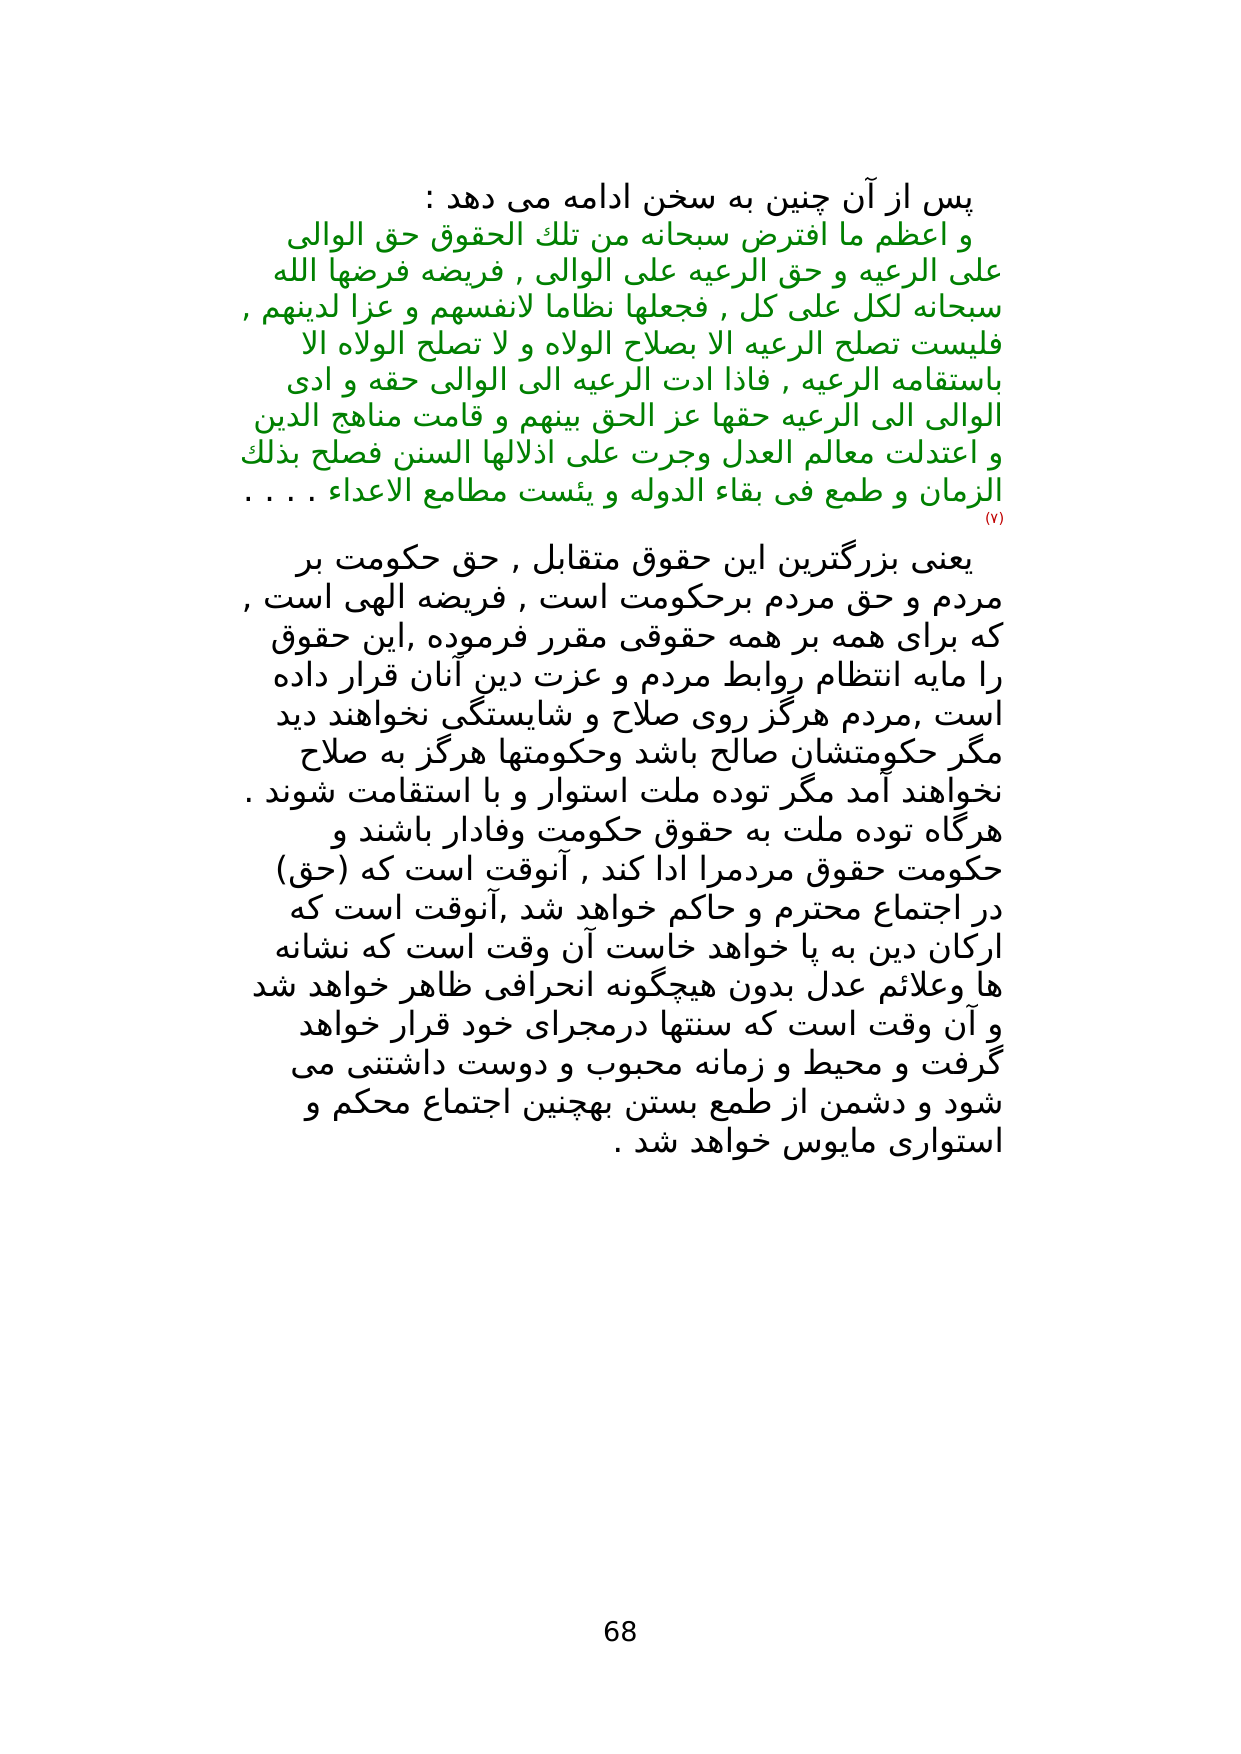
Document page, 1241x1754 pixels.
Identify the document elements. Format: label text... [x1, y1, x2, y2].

text پس از آن چنين به سخن ادامه مى دهد : [236, 177, 1004, 216]
text و اعظم ما افترض سبحانه من تلك الحقوق حق الوالى على الرعيه و حق الرعيه على الوالى , فريضه فرضها الله سبحانه لكل على كل , فجعلها نظاما لانفسهم و عزا لدينهم , فليست تصلح الرعيه الا بصلاح الولاه و لا تصلح الولاه الا باستقامه الرعيه , فاذا ادت الرعيه الى الوالى حقه و ادى الوالى الى الرعيه حقها عز الحق بينهم و قامت مناهج الدين و اعتدلت معالم العدل وجرت على اذلالها السنن فصلح بذلك الزمان و طمع فى بقاء الدوله و يئست مطامع الاعداء . . . . (٧) [236, 216, 1004, 538]
text يعنى بزرگترين اين حقوق متقابل , حق حكومت بر مردم و حق مردم برحكومت است , فريضه الهى است , كه براى همه بر همه حقوقى مقرر فرموده ,اين حقوق را مايه انتظام روابط مردم و عزت دين آنان قرار داده است ,مردم هرگز روى صلاح و شايستگى نخواهند ديد مگر حكومتشان صالح باشد وحكومتها هرگز به صلاح نخواهند آمد مگر توده ملت استوار و با استقامت شوند . هرگاه توده ملت به حقوق حكومت وفادار باشند و حكومت حقوق مردمرا ادا كند , آنوقت است كه (حق) در اجتماع محترم و حاكم خواهد شد ,آنوقت است كه اركان دين به پا خواهد خاست آن وقت است كه نشانه ها وعلائم عدل بدون هيچگونه انحرافى ظاهر خواهد شد و آن وقت است كه سنتها درمجراى خود قرار خواهد گرفت و محيط و زمانه محبوب و دوست داشتنى مى شود و دشمن از طمع بستن بهچنين اجتماع محكم و استوارى مايوس خواهد شد . [236, 538, 1004, 1160]
